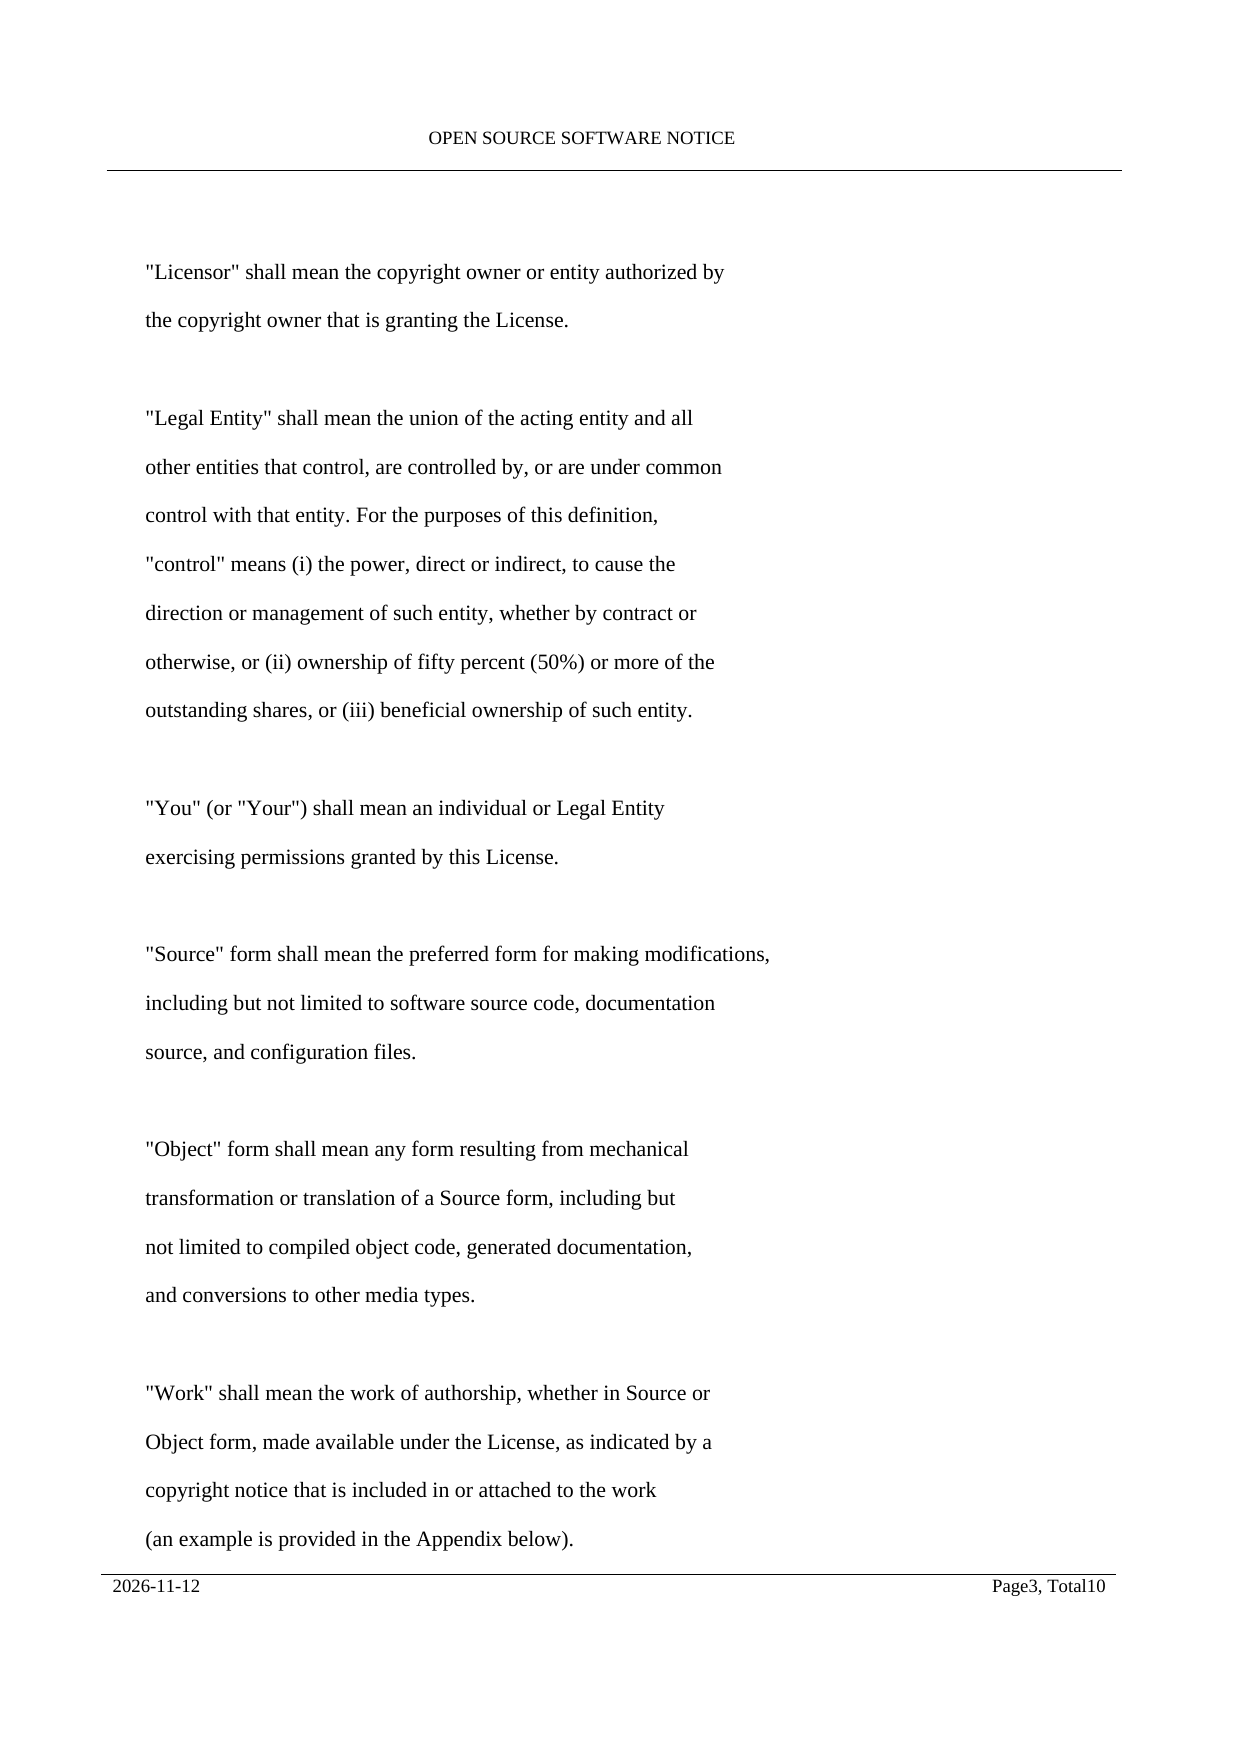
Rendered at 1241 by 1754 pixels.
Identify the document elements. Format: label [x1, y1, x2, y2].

text [112, 206, 1128, 1555]
